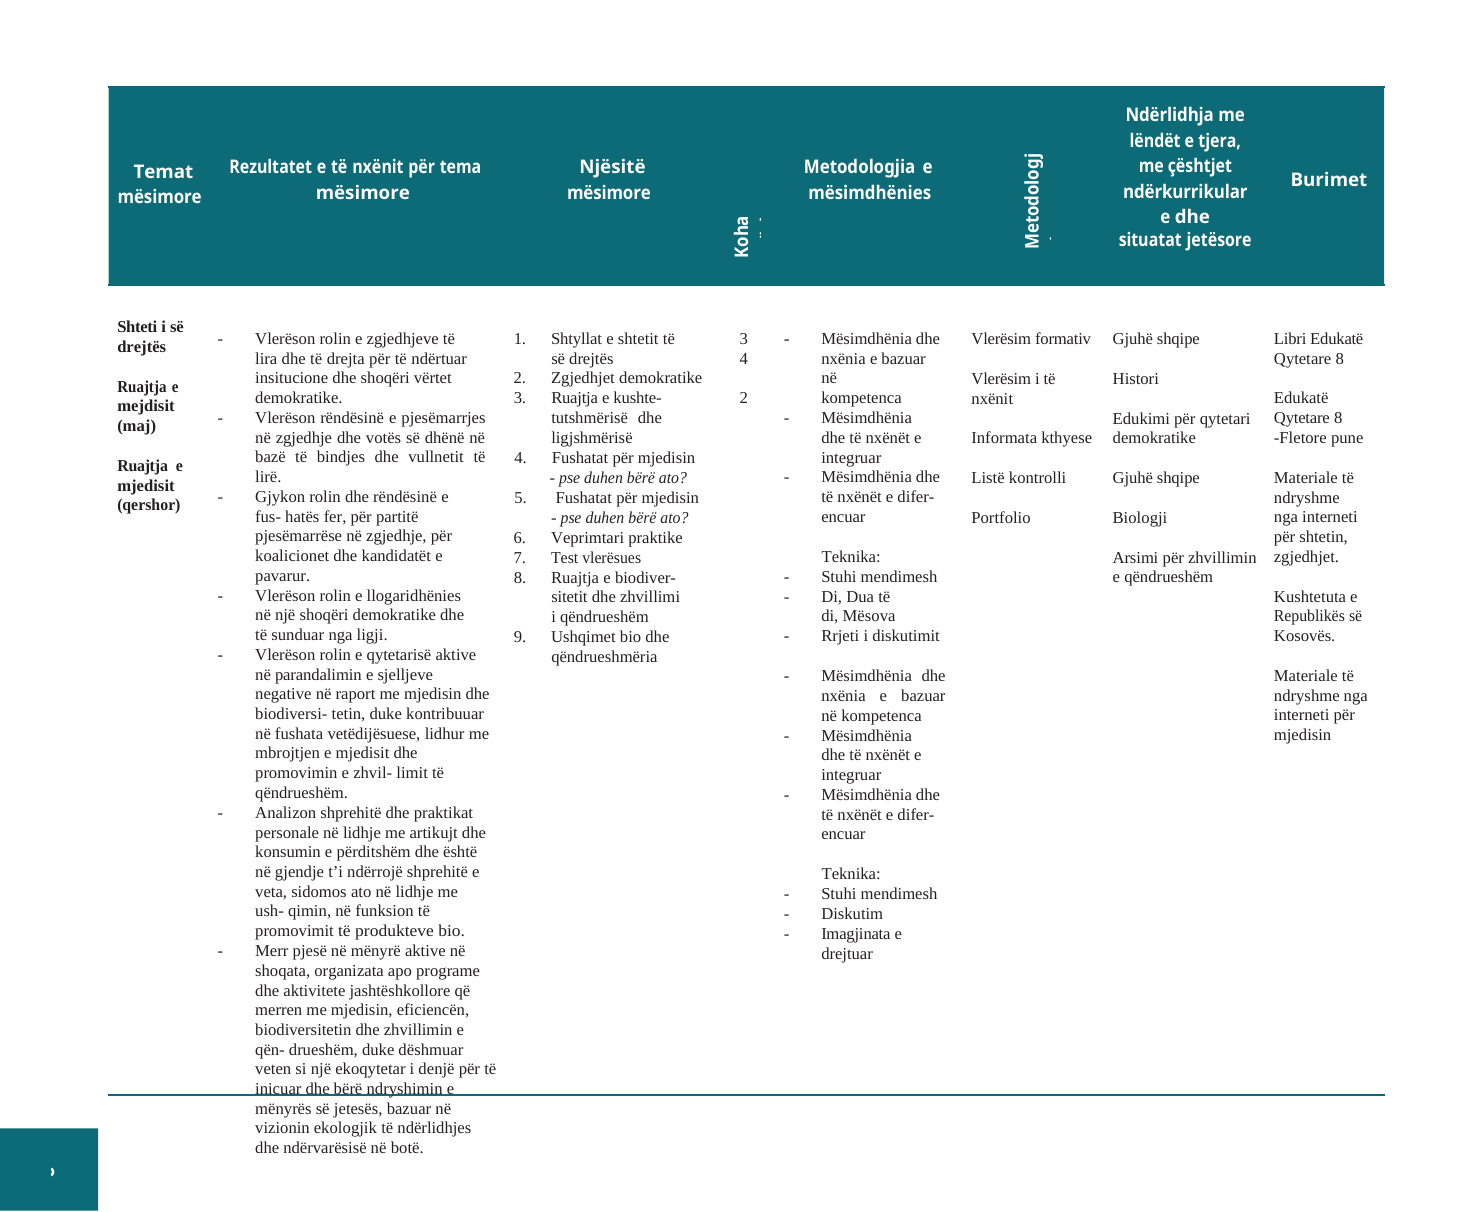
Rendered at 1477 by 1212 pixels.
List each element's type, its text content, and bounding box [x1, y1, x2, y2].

text -Fletore pune [1274, 428, 1383, 447]
text Rezultatet e të nxënit për tema mësimore [229, 153, 489, 204]
text Arsimi për zhvillimin e qëndrueshëm [1112, 547, 1258, 586]
text Teknika: [821, 864, 945, 883]
text Metodologjia e mësimdhënies [804, 153, 938, 204]
text Libri Edukatë Qytetare 8 [1274, 329, 1380, 368]
text situatat jetësore [1116, 229, 1253, 251]
list Vlerëson rolin e qytetarisë aktive në parandalimin e sjelljeve negative në raport me mjedisin dhe biodiversi- tetin, duke kontribuuar në fushata vetëdijësuese, lidhur me mbrojtjen e mjedisit dhe promovimin e zhvil- limit të qëndrueshëm. [217, 645, 493, 802]
list nxënia e bazuar në [739, 349, 945, 387]
text Edukimi për qytetari demokratike [1112, 408, 1252, 447]
subtitle Shteti i së drejtës [117, 317, 184, 356]
subtitle Ruajtja e mjedisit (qershor) [117, 456, 183, 514]
text Kushtetuta e Republikës së Kosovës. [1274, 587, 1380, 645]
list Zgjedhjet demokratike [513, 368, 706, 387]
text Ruajtja e mejdisit (maj) [117, 376, 178, 435]
list Mësimdhënia dhe të nxënët e integruar [783, 408, 922, 467]
list Imagjinata e drejtuar [783, 924, 903, 963]
list Fushatat për mjedisin [501, 488, 699, 507]
list Stuhi mendimesh [783, 884, 945, 903]
list Merr pjesë në mënyrë aktive në shoqata, organizata apo programe dhe aktivitete jashtëshkollore që merren me mjedisin, eficiencën, biodiversitetin dhe zhvillimin e qën- drueshëm, duke dëshmuar veten si një ekoqytetar i denjë për të inicuar dhe bërë ndryshimin e mënyrës së jetesës, bazuar në vizionin ekologjik të ndërlidhjes dhe ndërvarësisë në botë. [217, 941, 497, 1157]
text Gjuhë shqipe Biologji [1112, 468, 1202, 527]
list Vlerëson rolin e llogaridhënies në një shoqëri demokratike dhe të sunduar nga ligji. [217, 586, 479, 644]
list Stuhi mendimesh [783, 567, 945, 586]
list Mësimdhënia dhe të nxënët e integruar [783, 725, 922, 784]
text 2 kompetenca [739, 388, 945, 407]
subtitle Ndërlidhja me lëndët e tjera, me çështjet ndërkurrikulare dhe [1119, 102, 1251, 229]
list Test vlerësues [513, 548, 706, 567]
list Ruajtja e kushte- tutshmërisë dhe ligjshmërisë [513, 388, 662, 447]
list Gjykon rolin dhe rëndësinë e fus- hatës fer, për partitë pjesëmarrëse në zgjedhje, për koalicionet dhe kandidatët e pavarur. [217, 487, 478, 585]
text Edukatë Qytetare 8 [1274, 388, 1380, 427]
text Vlerësim i të nxënit [971, 369, 1057, 408]
list - Mësimdhënia dhe [739, 329, 945, 348]
list Ushqimet bio dhe qëndrueshmëria [513, 627, 669, 666]
list pse duhen bërë ato? [551, 508, 706, 527]
list Analizon shprehitë dhe praktikat personale në lidhje me artikujt dhe konsumin e përditshëm dhe është në gjendje t’i ndërrojë shprehitë e veta, sidomos ato në lidhje me ush- qimin, në funksion të promovimit të produkteve bio. [217, 803, 489, 940]
list Vlerëson rolin e zgjedhjeve të lira dhe të drejta për të ndërtuar insitucione dhe shoqëri vërtet demokratike. [217, 329, 468, 407]
subtitle Temat mësimore [117, 158, 202, 209]
text Gjuhë shqipe Histori [1112, 329, 1202, 388]
list Mësimdhënia dhe të nxënët e difer- encuar [783, 784, 941, 843]
list Vlerëson rëndësinë e pjesëmarrjes në zgjedhje dhe votës së dhënë në bazë të bindjes dhe vullnetit të lirë. [217, 408, 486, 486]
list Di, Dua të di, Mësova [783, 587, 910, 625]
text Vlerësim formativ [971, 329, 1092, 348]
list Shtyllat e shtetit të së drejtës [513, 329, 690, 368]
text Teknika: [821, 547, 945, 566]
list Ruajtja e biodiver- sitetit dhe zhvillimi i qëndrueshëm [513, 568, 687, 626]
list Fushatat për mjedisin [501, 448, 695, 467]
list pse duhen bërë ato? [501, 468, 687, 487]
text Materiale të ndryshme nga interneti për mjedisin [1274, 666, 1380, 744]
subtitle Njësitë mësimore [567, 153, 652, 204]
list Mësimdhënia dhe të nxënët e difer- encuar [783, 467, 941, 526]
text Informata kthyese Listë kontrolli Portfolio [971, 428, 1093, 527]
list Rrjeti i diskutimit [783, 626, 945, 645]
subtitle Burimet [1290, 166, 1383, 192]
list Mësimdhënia dhe nxënia e bazuar në kompetenca [783, 666, 945, 724]
list Veprimtari praktike [513, 528, 706, 547]
text Materiale të ndryshme nga interneti për shtetin, zgjedhjet. [1274, 468, 1362, 566]
list Diskutim [783, 904, 945, 923]
